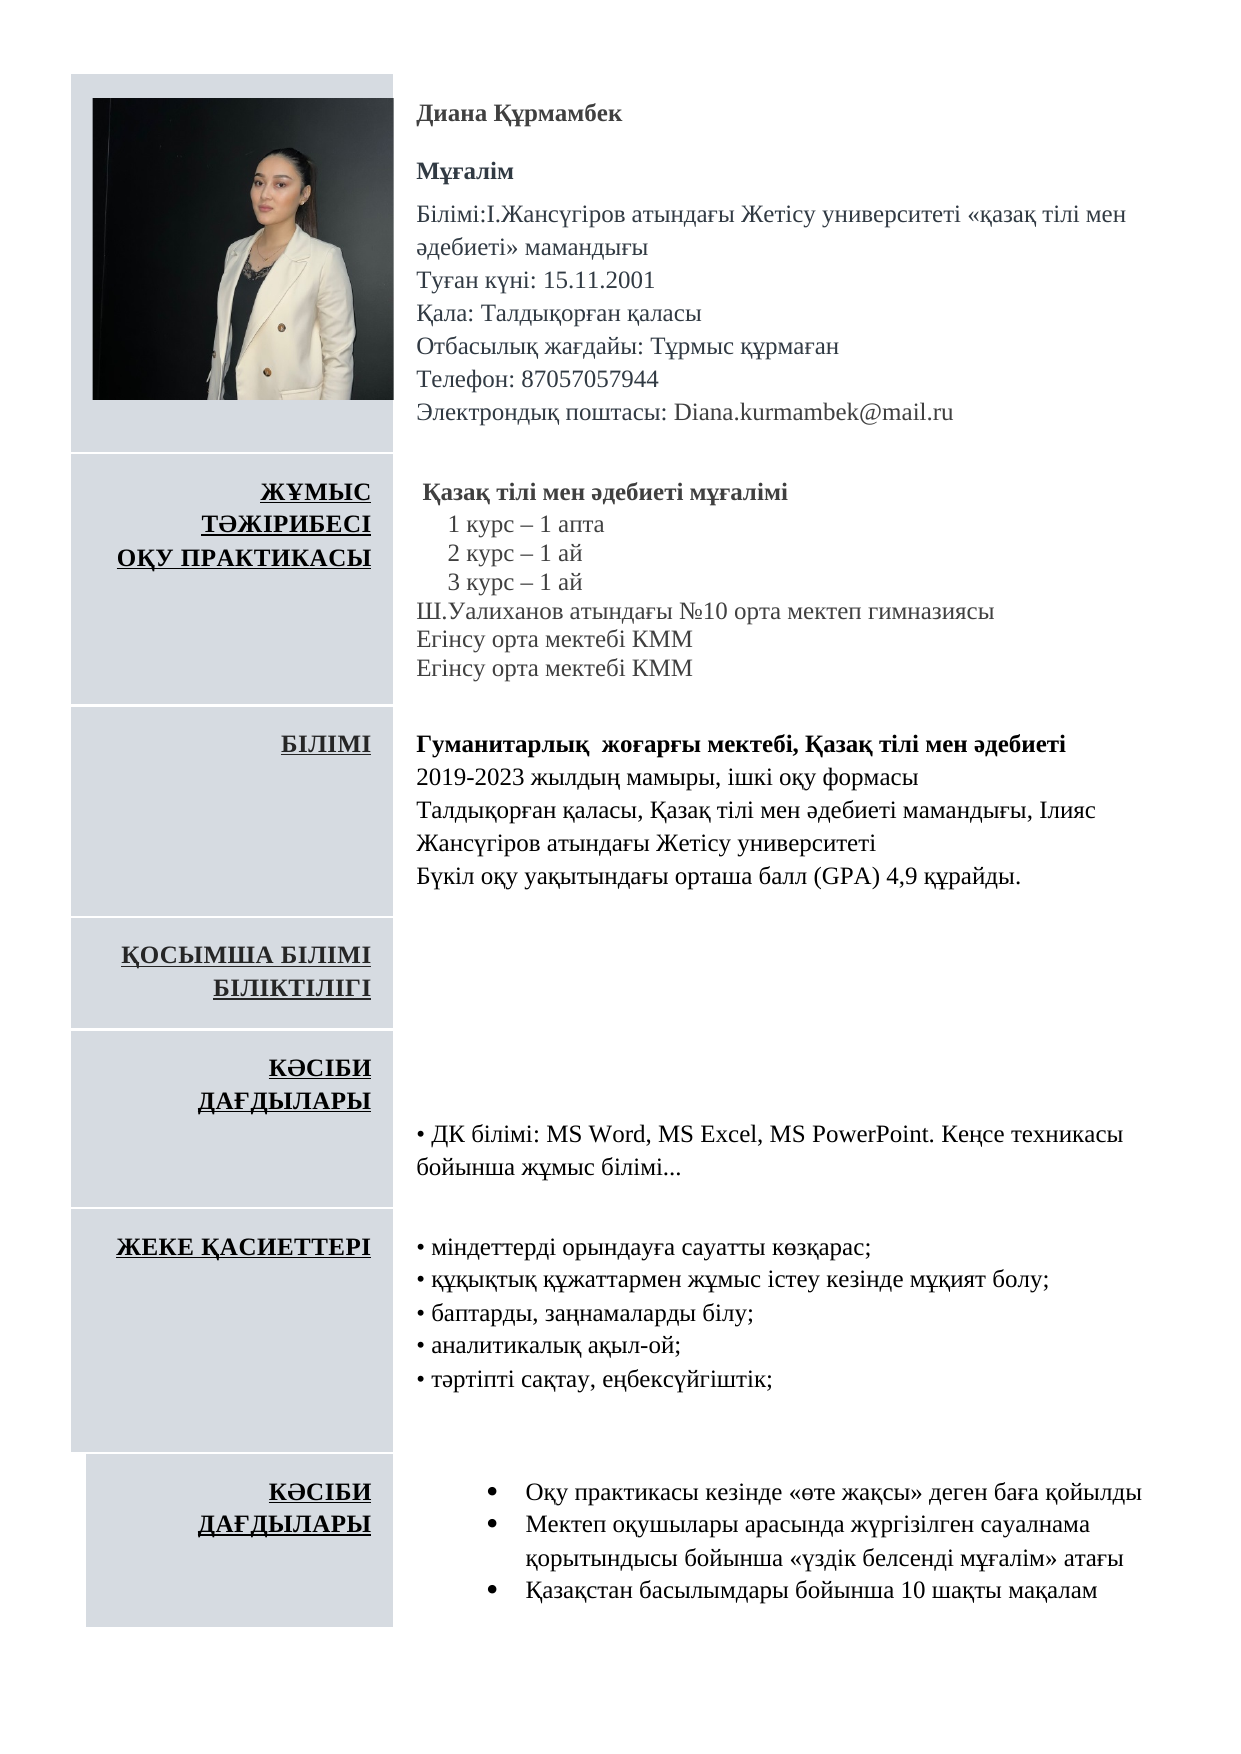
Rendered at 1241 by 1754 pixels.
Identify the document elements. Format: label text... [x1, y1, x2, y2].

picture [92, 98, 394, 400]
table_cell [395, 1454, 1194, 1627]
table_cell • міндеттерді орындауға сауатты көзқарас; • құқықтық құжаттармен жұмыс істеу кезінде мұқият болу; • баптарды, заңнамаларды білу; • аналитикалық ақыл-ой; • тәртіпті сақтау, еңбексүйгіштік; [395, 1209, 1194, 1452]
table_cell БІЛІМІ [71, 707, 393, 916]
table_header [71, 74, 393, 452]
table_cell • ДК білімі: MS Word, MS Excel, MS PowerPoint. Кеңсе техникасы бойынша жұмыс білімі... [395, 1031, 1194, 1207]
table_cell ҚОСЫМША БІЛІМІ БІЛІКТІЛІГІ [71, 918, 393, 1028]
table_cell КӘСІБИ ДАҒДЫЛАРЫ [71, 1031, 393, 1207]
table_header Диана Құрмамбек Мұғалім Білімі:І.Жансүгіров атындағы Жетісу университеті «қазақ тілі мен әдебиеті» мамандығы Туған күні: 15.11.2001 Қала: Талдықорған қаласы Отбасылық жағдайы: Тұрмыс құрмаған Телефон: 87057057944 Электрондық поштасы: Diana.kurmambek@mail.ru [395, 76, 1194, 452]
table_cell ЖҰМЫС ТӘЖІРИБЕСІ ОҚУ ПРАКТИКАСЫ [71, 454, 393, 704]
table_cell ЖЕКЕ ҚАСИЕТТЕРІ [71, 1209, 393, 1452]
table_cell КӘСІБИ ДАҒДЫЛАРЫ [86, 1454, 393, 1627]
table_cell Гуманитарлық жоғарғы мектебі, Қазақ тілі мен әдебиеті 2019-2023 жылдың мамыры, ішкі оқу формасы Талдықорған қаласы, Қазақ тілі мен әдебиеті мамандығы, Ілияс Жансүгіров атындағы Жетісу университеті Бүкіл оқу уақытындағы орташа балл (GPA) 4,9 құрайды. [395, 707, 1194, 916]
table_cell Қазақ тілі мен әдебиеті мұғалімі 1 курс – 1 апта 2 курс – 1 ай 3 курс – 1 ай Ш.Уалиханов атындағы №10 орта мектеп гимназиясы Егінсу орта мектебі КММ Егінсу орта мектебі КММ [395, 454, 1194, 704]
